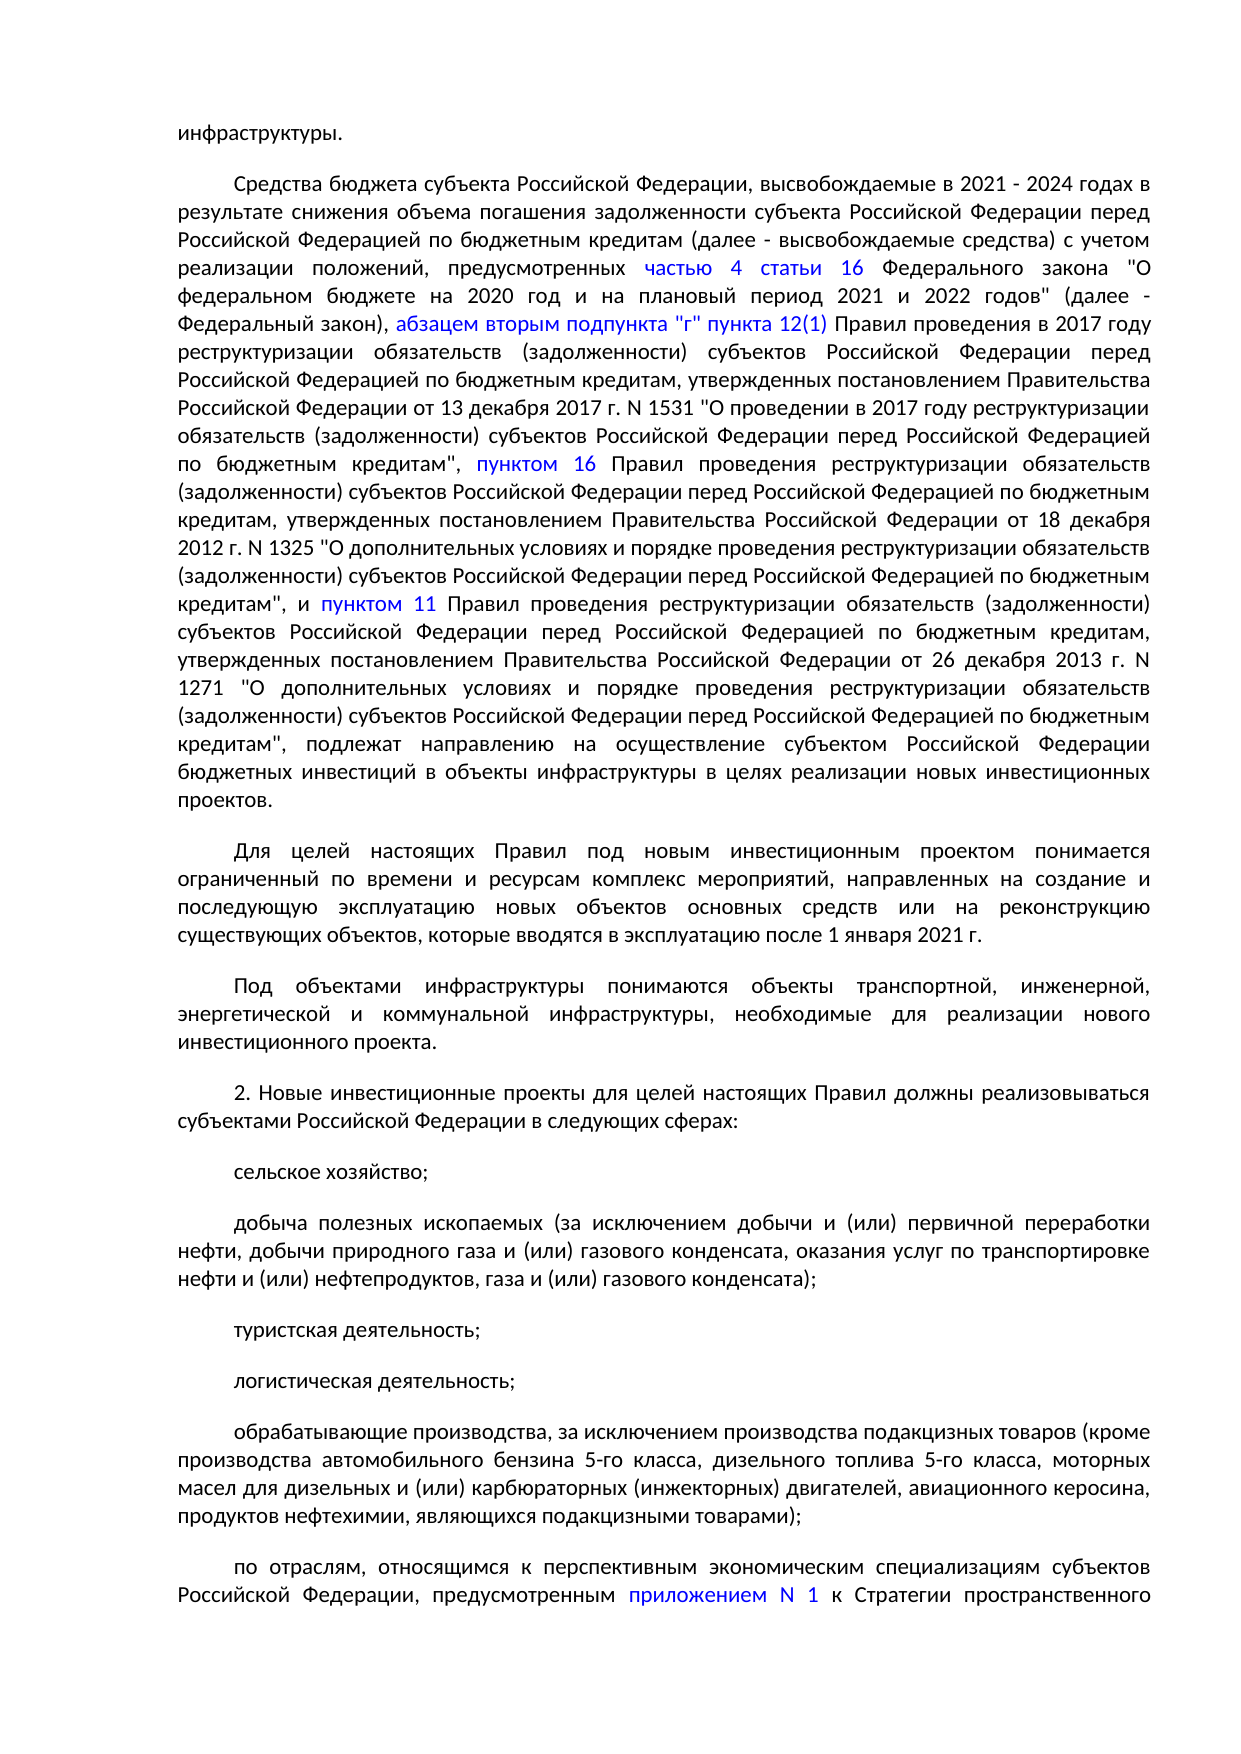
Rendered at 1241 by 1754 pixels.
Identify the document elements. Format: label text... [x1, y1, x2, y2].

text Для целей настоящих Правил под новым инвестиционным проектом понимается ограниченный по времени и ресурсам комплекс мероприятий, направленных на создание и последующую эксплуатацию новых объектов основных средств или на реконструкцию существующих объектов, которые вводятся в эксплуатацию после 1 января 2021 г. [177, 836, 1152, 948]
text обрабатывающие производства, за исключением производства подакцизных товаров (кроме производства автомобильного бензина 5-го класса, дизельного топлива 5-го класса, моторных масел для дизельных и (или) карбюраторных (инжекторных) двигателей, авиационного керосина, продуктов нефтехимии, являющихся подакцизными товарами); [177, 1417, 1152, 1529]
text логистическая деятельность; [177, 1366, 1152, 1394]
text сельское хозяйство; [177, 1157, 1152, 1185]
text Под объектами инфраструктуры понимаются объекты транспортной, инженерной, энергетической и коммунальной инфраструктуры, необходимые для реализации нового инвестиционного проекта. [177, 971, 1152, 1056]
text туристская деятельность; [177, 1315, 1152, 1343]
text добыча полезных ископаемых (за исключением добычи и (или) первичной переработки нефти, добычи природного газа и (или) газового конденсата, оказания услуг по транспортировке нефти и (или) нефтепродуктов, газа и (или) газового конденсата); [177, 1208, 1152, 1292]
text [177, 1552, 1152, 1608]
text Средства бюджета субъекта Российской Федерации, высвобождаемые в 2021 - 2024 годах в результате снижения объема погашения задолженности субъекта Российской Федерации перед Российской Федерацией по бюджетным кредитам (далее - высвобождаемые средства) с учетом реализации положений, предусмотренных частью 4 статьи 16 Федерального закона "О федеральном бюджете на 2020 год и на плановый период 2021 и 2022 годов" (далее - Федеральный закон), абзацем вторым подпункта "г" пункта 12(1) Правил проведения в 2017 году реструктуризации обязательств (задолженности) субъектов Российской Федерации перед Российской Федерацией по бюджетным кредитам, утвержденных постановлением Правительства Российской Федерации от 13 декабря 2017 г. N 1531 "О проведении в 2017 году реструктуризации обязательств (задолженности) субъектов Российской Федерации перед Российской Федерацией по бюджетным кредитам", пунктом 16 Правил проведения реструктуризации обязательств (задолженности) субъектов Российской Федерации перед Российской Федерацией по бюджетным кредитам, утвержденных постановлением Правительства Российской Федерации от 18 декабря 2012 г. N 1325 "О дополнительных условиях и порядке проведения реструктуризации обязательств (задолженности) субъектов Российской Федерации перед Российской Федерацией по бюджетным кредитам", и пунктом 11 Правил проведения реструктуризации обязательств (задолженности) субъектов Российской Федерации перед Российской Федерацией по бюджетным кредитам, утвержденных постановлением Правительства Российской Федерации от 26 декабря 2013 г. N 1271 "О дополнительных условиях и порядке проведения реструктуризации обязательств (задолженности) субъектов Российской Федерации перед Российской Федерацией по бюджетным кредитам", подлежат направлению на осуществление субъектом Российской Федерации бюджетных инвестиций в объекты инфраструктуры в целях реализации новых инвестиционных проектов. [177, 169, 1152, 813]
text 2. Новые инвестиционные проекты для целей настоящих Правил должны реализовываться субъектами Российской Федерации в следующих сферах: [177, 1078, 1152, 1134]
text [177, 118, 1152, 146]
